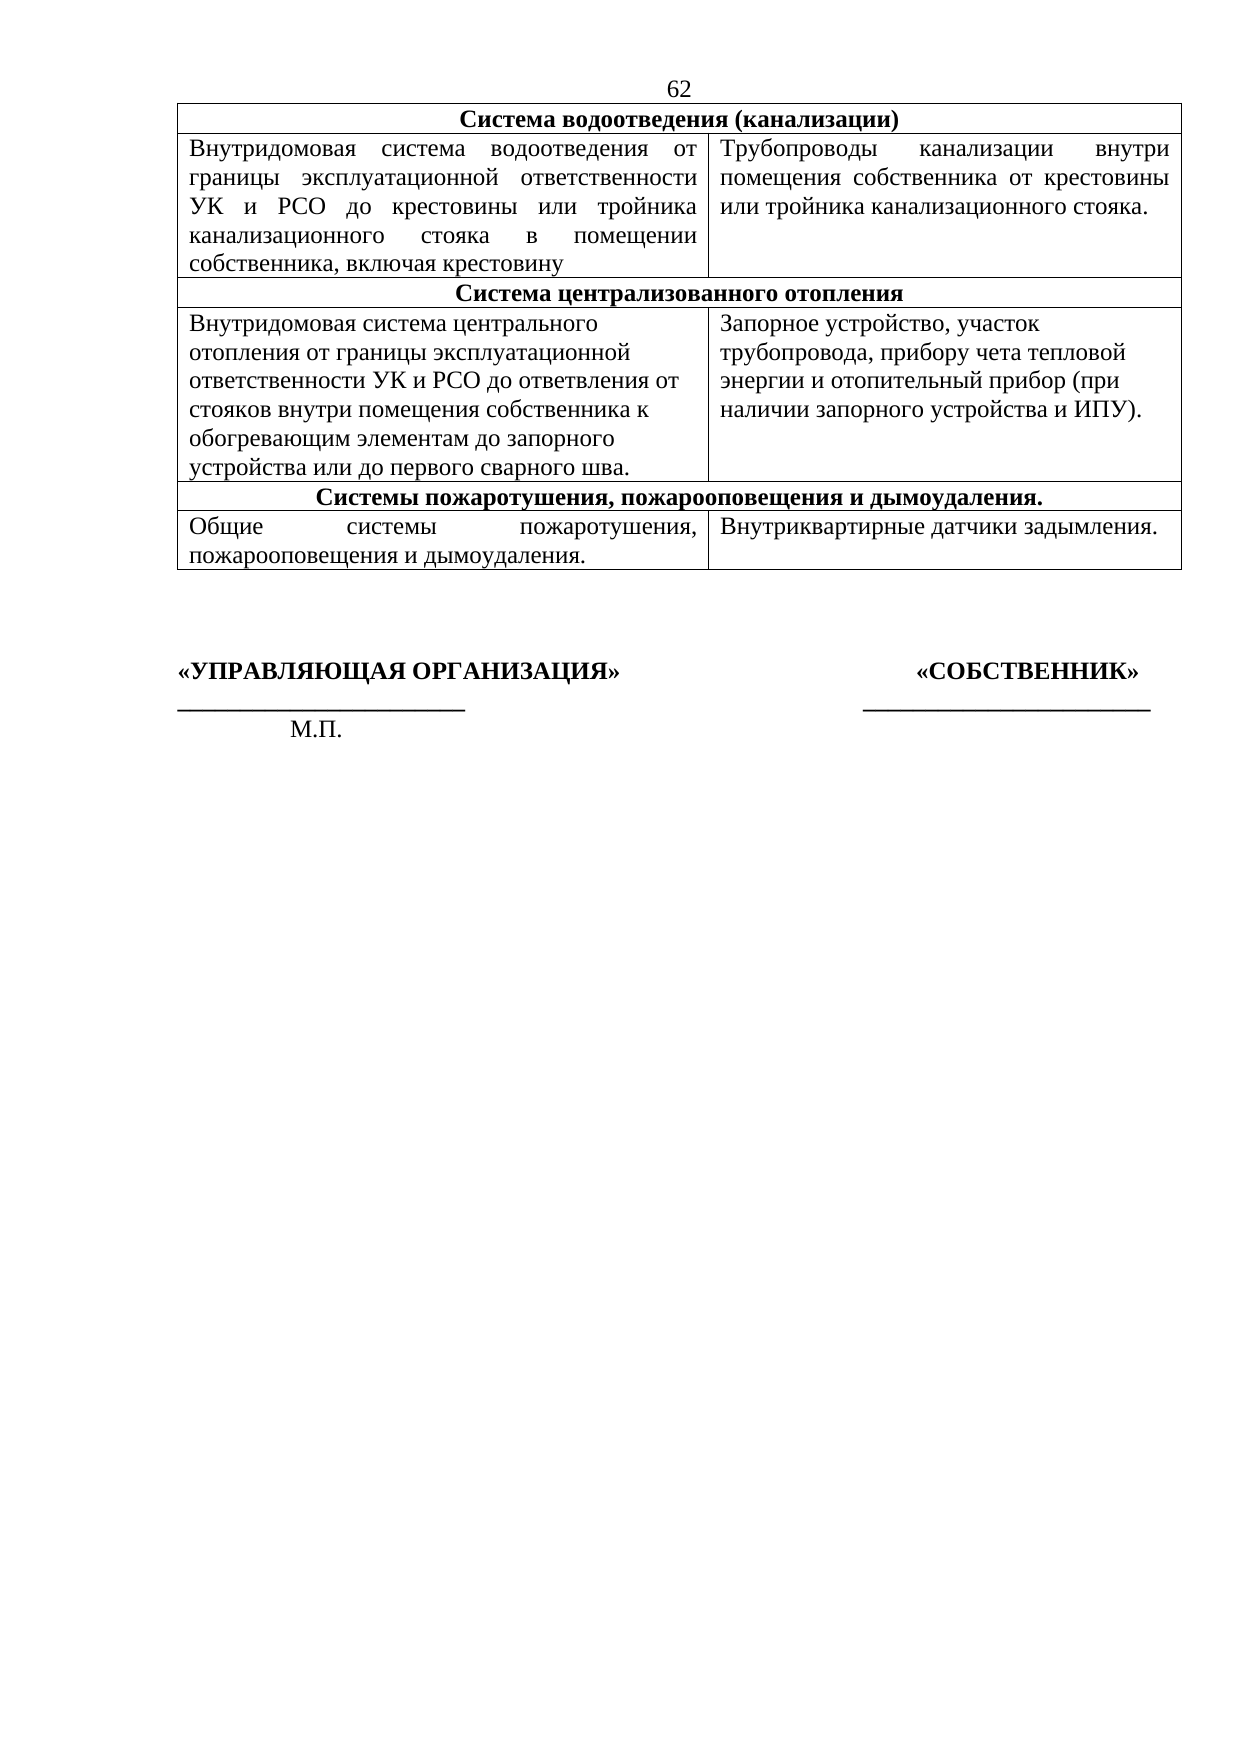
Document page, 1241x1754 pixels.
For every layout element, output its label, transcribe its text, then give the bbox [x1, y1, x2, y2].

table_cell Общие системы пожаротушения, пожарооповещения и дымоудаления. [178, 511, 708, 569]
table_cell Запорное устройство, участок трубопровода, прибору чета тепловой энергии и отопительный прибор (при наличии запорного устройства и ИПУ). [709, 308, 1181, 481]
table_cell Системы пожаротушения, пожарооповещения и дымоудаления. [178, 482, 1181, 510]
table_cell Внутридомовая система центрального отопления от границы эксплуатационной ответственности УК и РСО до ответвления от стояков внутри помещения собственника к обогревающим элементам до запорного устройства или до первого сварного шва. [178, 308, 708, 481]
table_cell Внутридомовая система водоотведения от границы эксплуатационной ответственности УК и РСО до крестовины или тройника канализационного стояка в помещении собственника, включая крестовину [178, 134, 708, 277]
table_cell Трубопроводы канализации внутри помещения собственника от крестовины или тройника канализационного стояка. [709, 134, 1181, 277]
text «УПРАВЛЯЮЩАЯ ОРГАНИЗАЦИЯ» «СОБСТВЕННИК» [177, 656, 1181, 685]
text М.П. [177, 714, 1181, 742]
table_cell Внутриквартирные датчики задымления. [709, 511, 1181, 569]
table_cell Система централизованного отопления [178, 278, 1181, 307]
table_cell Система водоотведения (канализации) [178, 104, 1181, 132]
text _______________________ _______________________ [177, 685, 1181, 714]
